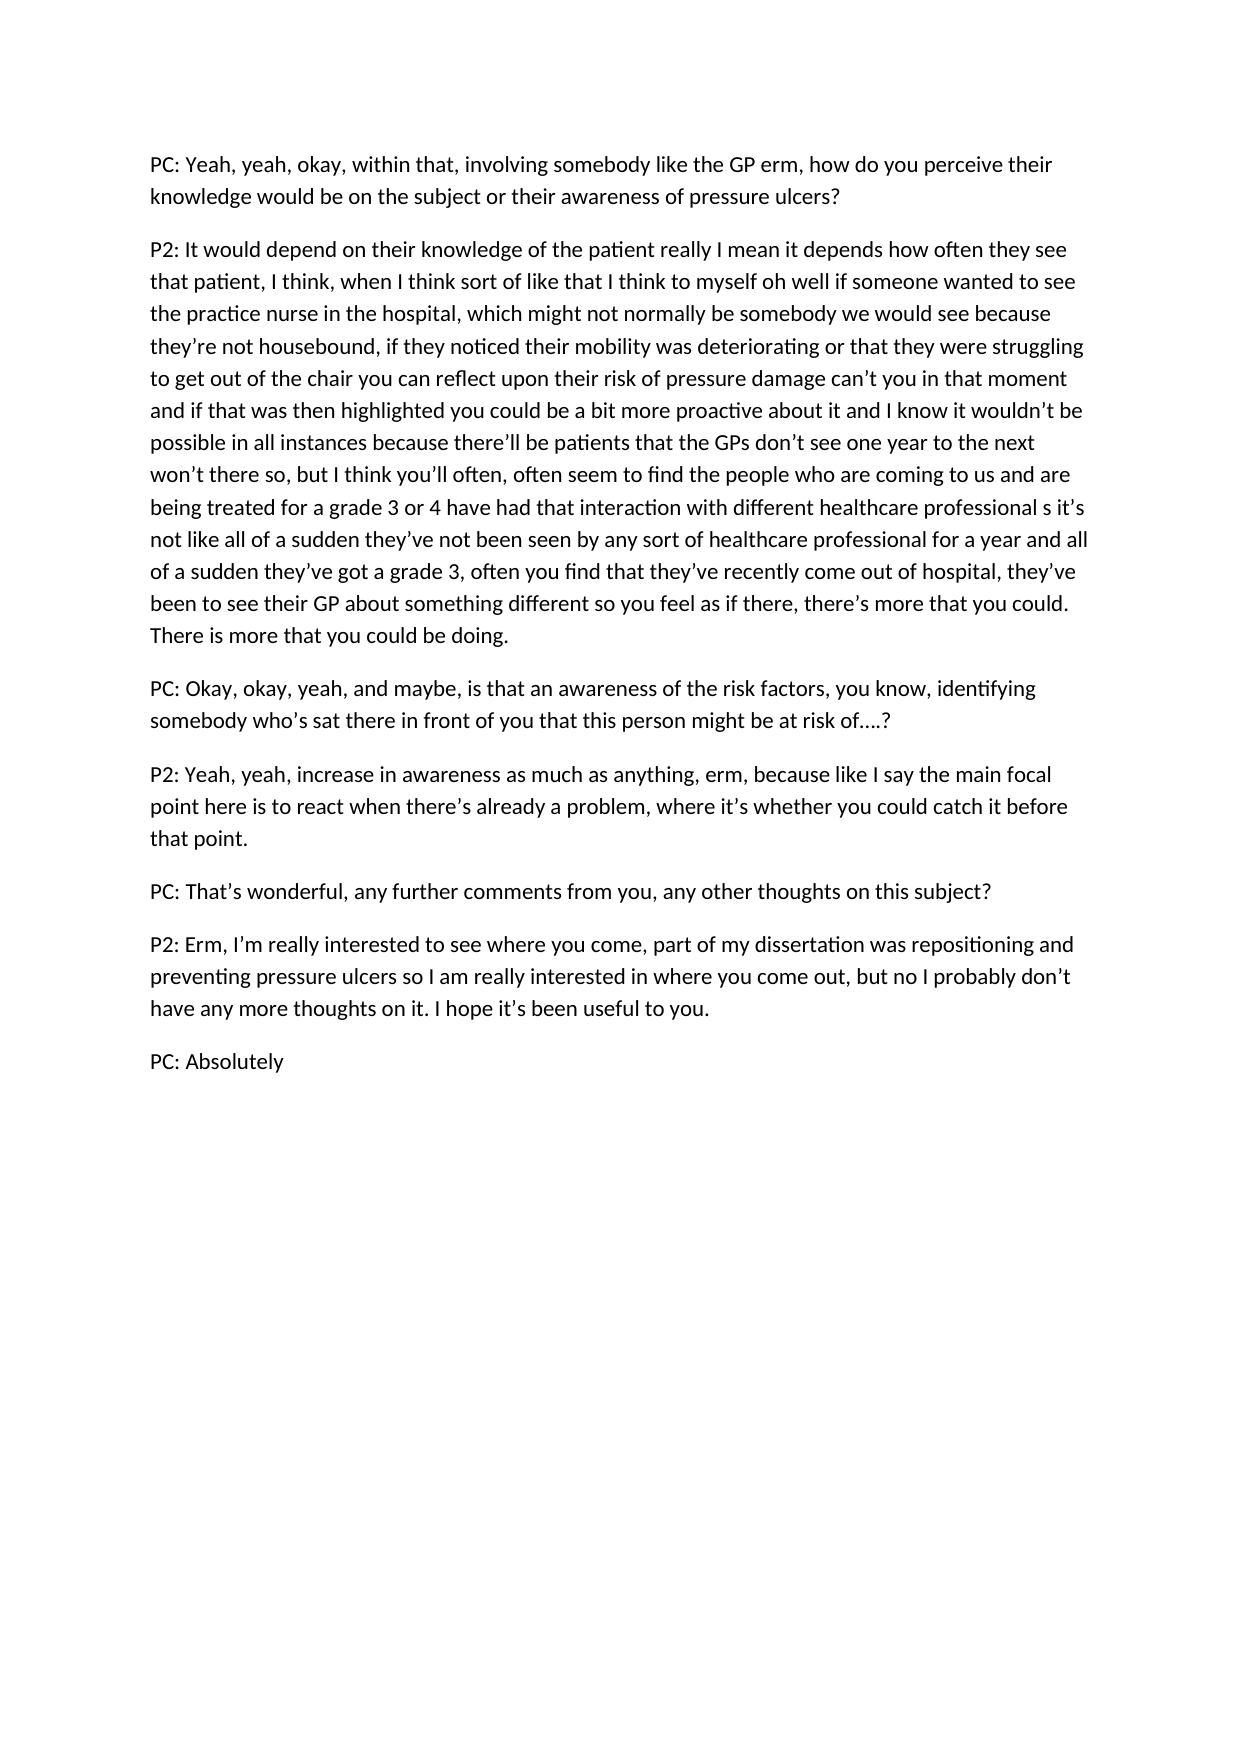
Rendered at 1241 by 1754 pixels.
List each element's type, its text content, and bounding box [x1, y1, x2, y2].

text PC: Yeah, yeah, okay, within that, involving somebody like the GP erm, how do you perceive their knowledge would be on the subject or their awareness of pressure ulcers? [150, 150, 1090, 210]
text P2: Erm, I’m really interested to see where you come, part of my dissertation was repositioning and preventing pressure ulcers so I am really interested in where you come out, but no I probably don’t have any more thoughts on it. I hope it’s been useful to you. [150, 930, 1090, 1022]
text P2: Yeah, yeah, increase in awareness as much as anything, erm, because like I say the main focal point here is to react when there’s already a problem, where it’s whether you could catch it before that point. [150, 760, 1090, 852]
text PC: Okay, okay, yeah, and maybe, is that an awareness of the risk factors, you know, identifying somebody who’s sat there in front of you that this person might be at risk of….? [150, 674, 1090, 735]
text PC: Absolutely [150, 1047, 1090, 1076]
text PC: That’s wonderful, any further comments from you, any other thoughts on this subject? [150, 877, 1090, 905]
text P2: It would depend on their knowledge of the patient really I mean it depends how often they see that patient, I think, when I think sort of like that I think to myself oh well if someone wanted to see the practice nurse in the hospital, which might not normally be somebody we would see because they’re not housebound, if they noticed their mobility was deteriorating or that they were struggling to get out of the chair you can reflect upon their risk of pressure damage can’t you in that moment and if that was then highlighted you could be a bit more proactive about it and I know it wouldn’t be possible in all instances because there’ll be patients that the GPs don’t see one year to the next won’t there so, but I think you’ll often, often seem to find the people who are coming to us and are being treated for a grade 3 or 4 have had that interaction with different healthcare professional s it’s not like all of a sudden they’ve not been seen by any sort of healthcare professional for a year and all of a sudden they’ve got a grade 3, often you find that they’ve recently come out of hospital, they’ve been to see their GP about something different so you feel as if there, there’s more that you could. There is more that you could be doing. [150, 235, 1090, 649]
